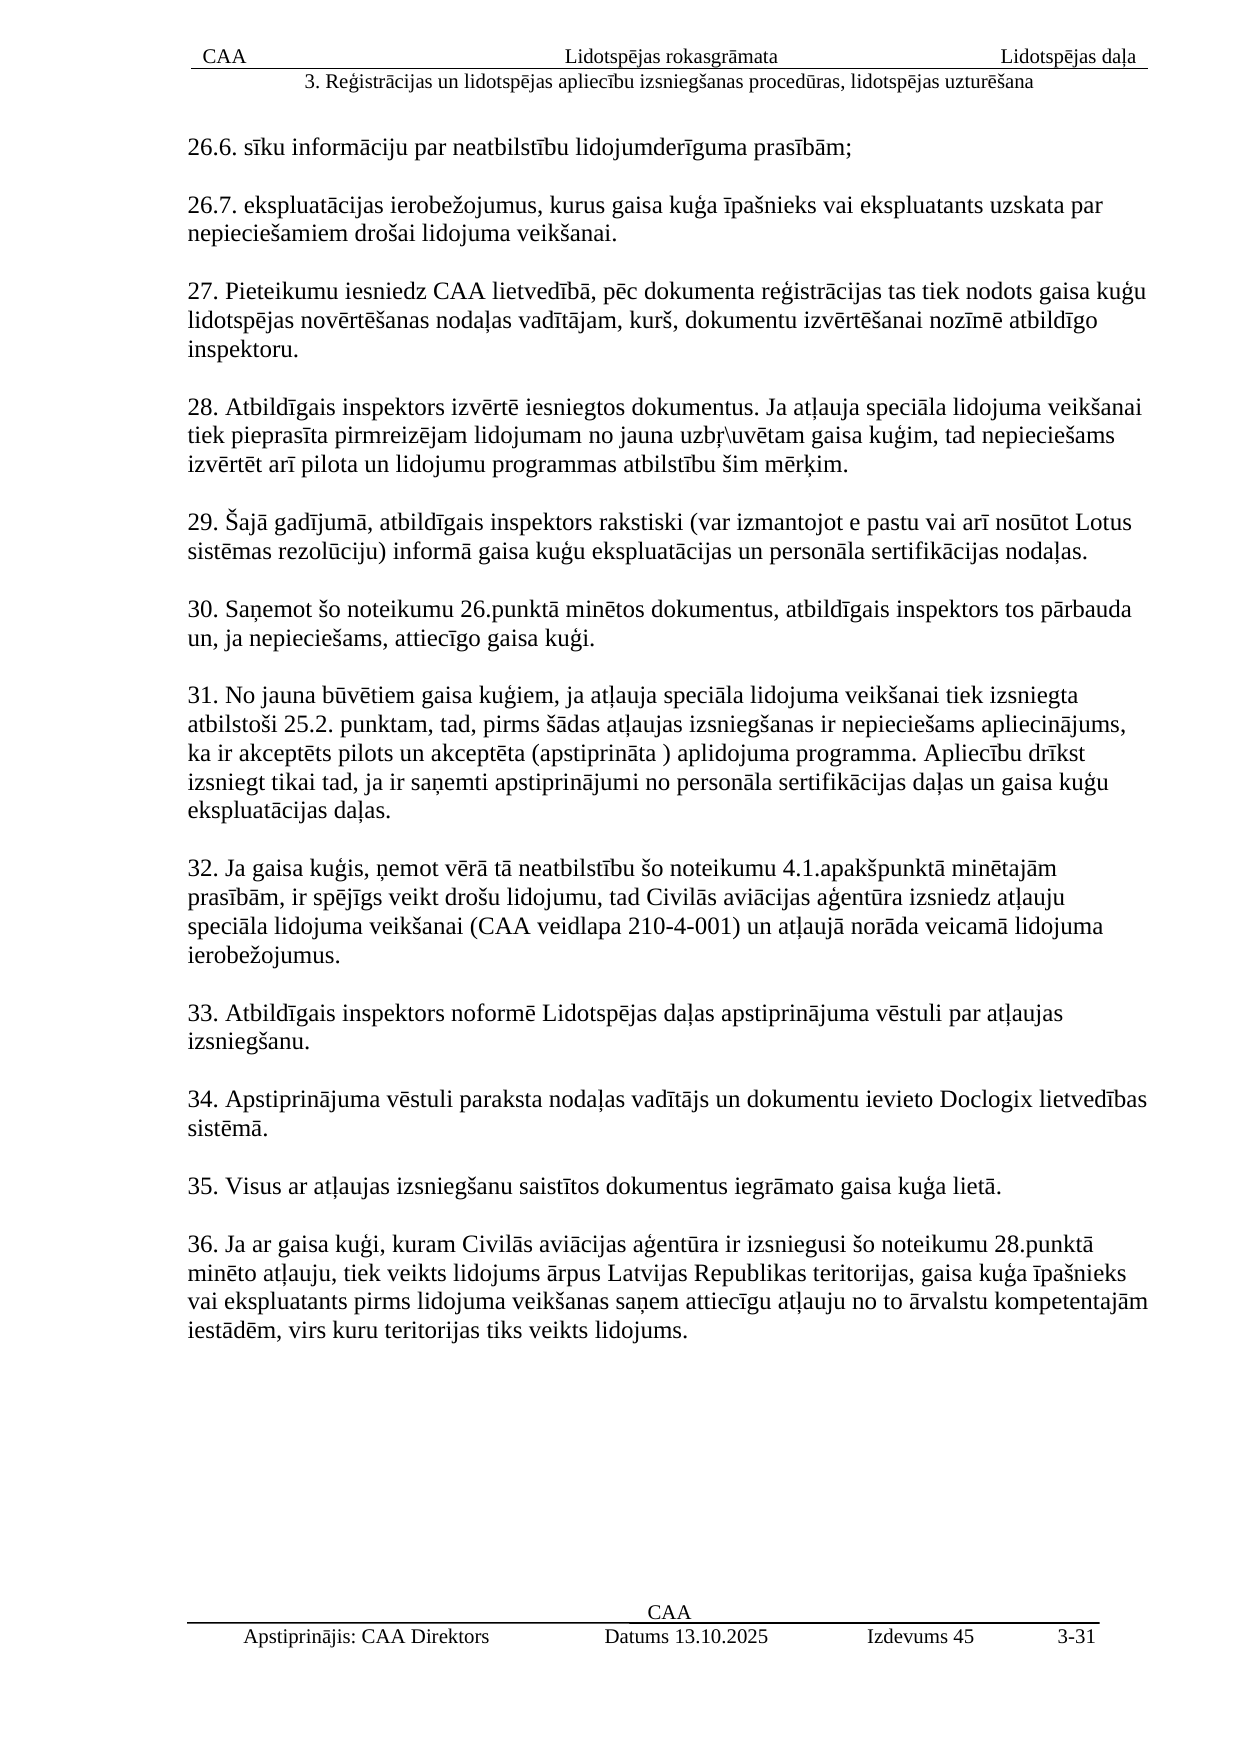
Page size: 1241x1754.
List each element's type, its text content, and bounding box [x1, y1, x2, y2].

text 33. Atbildīgais inspektors noformē Lidotspējas daļas apstiprinājuma vēstuli par atļaujas izsniegšanu. [187, 998, 1152, 1055]
text 26.7. ekspluatācijas ierobežojumus, kurus gaisa kuģa īpašnieks vai ekspluatants uzskata par nepieciešamiem drošai lidojuma veikšanai. [187, 190, 1152, 247]
text 30. Saņemot šo noteikumu 26.punktā minētos dokumentus, atbildīgais inspektors tos pārbauda un, ja nepieciešams, attiecīgo gaisa kuģi. [187, 594, 1152, 651]
text 29. Šajā gadījumā, atbildīgais inspektors rakstiski (var izmantojot e pastu vai arī nosūtot Lotus sistēmas rezolūciju) informā gaisa kuģu ekspluatācijas un personāla sertifikācijas nodaļas. [187, 507, 1152, 565]
text 34. Apstiprinājuma vēstuli paraksta nodaļas vadītājs un dokumentu ievieto Doclogix lietvedības sistēmā. [187, 1084, 1152, 1142]
text 31. No jauna būvētiem gaisa kuģiem, ja atļauja speciāla lidojuma veikšanai tiek izsniegta atbilstoši 25.2. punktam, tad, pirms šādas atļaujas izsniegšanas ir nepieciešams apliecinājums, ka ir akceptēts pilots un akceptēta (apstiprināta ) aplidojuma programma. Apliecību drīkst izsniegt tikai tad, ja ir saņemti apstiprinājumi no personāla sertifikācijas daļas un gaisa kuģu ekspluatācijas daļas. [187, 681, 1152, 824]
text 32. Ja gaisa kuģis, ņemot vērā tā neatbilstību šo noteikumu 4.1.apakšpunktā minētajām prasībām, ir spējīgs veikt drošu lidojumu, tad Civilās aviācijas aģentūra izsniedz atļauju speciāla lidojuma veikšanai (CAA veidlapa 210-4-001) un atļaujā norāda veicamā lidojuma ierobežojumus. [187, 853, 1152, 968]
text 35. Visus ar atļaujas izsniegšanu saistītos dokumentus iegrāmato gaisa kuģa lietā. [187, 1171, 1152, 1200]
text 27. Pieteikumu iesniedz CAA lietvedībā, pēc dokumenta reģistrācijas tas tiek nodots gaisa kuģu lidotspējas novērtēšanas nodaļas vadītājam, kurš, dokumentu izvērtēšanai nozīmē atbildīgo inspektoru. [187, 276, 1152, 363]
text 26.6. sīku informāciju par neatbilstību lidojumderīguma prasībām; [187, 132, 1152, 161]
text 28. Atbildīgais inspektors izvērtē iesniegtos dokumentus. Ja atļauja speciāla lidojuma veikšanai tiek pieprasīta pirmreizējam lidojumam no jauna uzbŗ\uvētam gaisa kuģim, tad nepieciešams izvērtēt arī pilota un lidojumu programmas atbilstību šim mērķim. [187, 392, 1152, 478]
text 36. Ja ar gaisa kuģi, kuram Civilās aviācijas aģentūra ir izsniegusi šo noteikumu 28.punktā minēto atļauju, tiek veikts lidojums ārpus Latvijas Republikas teritorijas, gaisa kuģa īpašnieks vai ekspluatants pirms lidojuma veikšanas saņem attiecīgu atļauju no to ārvalstu kompetentajām iestādēm, virs kuru teritorijas tiks veikts lidojums. [187, 1229, 1152, 1344]
